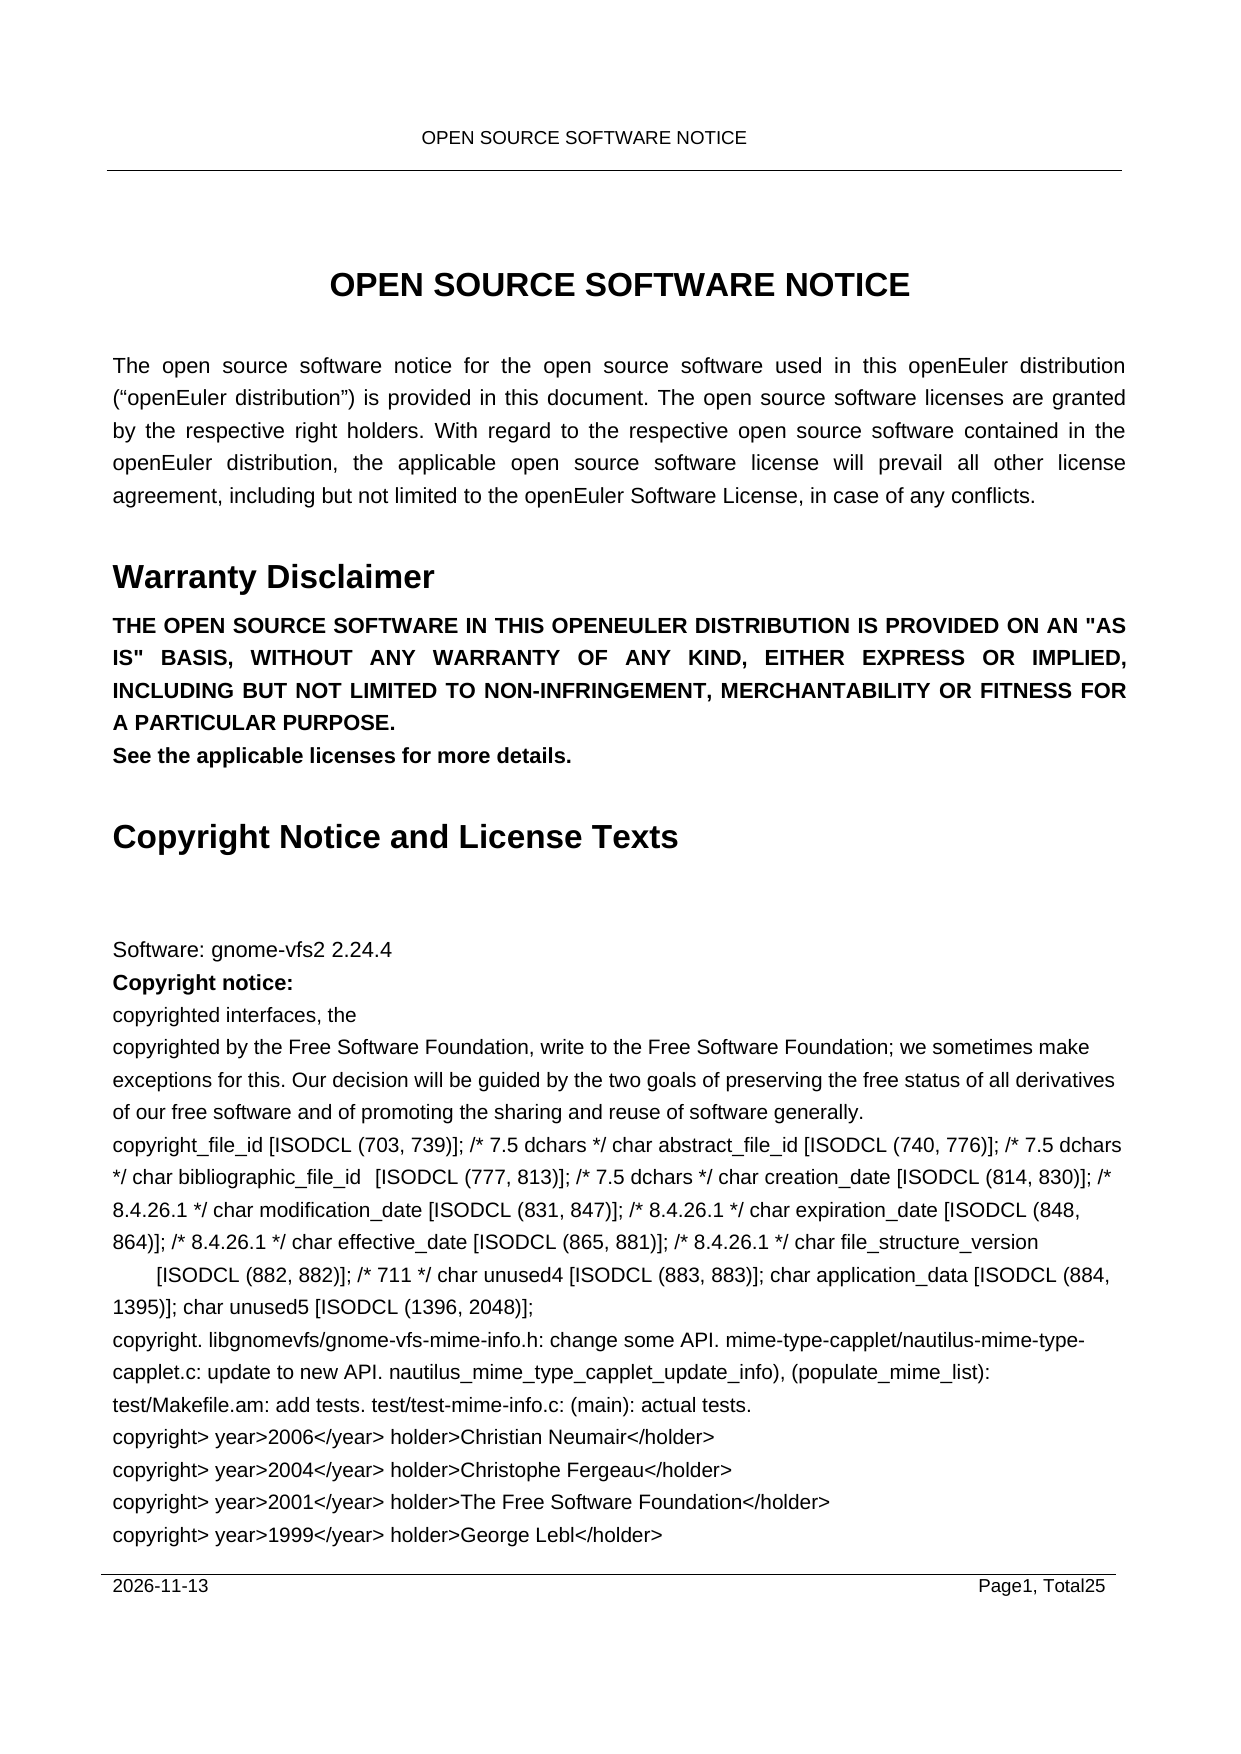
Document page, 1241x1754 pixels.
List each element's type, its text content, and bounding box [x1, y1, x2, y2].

text copyrighted interfaces, the [112, 998, 1128, 1031]
text THE OPEN SOURCE SOFTWARE IN THIS OPENEULER DISTRIBUTION IS PROVIDED ON AN "AS IS" BASIS, WITHOUT ANY WARRANTY OF ANY KIND, EITHER EXPRESS OR IMPLIED, INCLUDING BUT NOT LIMITED TO NON-INFRINGEMENT, MERCHANTABILITY OR FITNESS FOR A PARTICULAR PURPOSE. See the applicable licenses for more details. [112, 609, 1128, 771]
text Copyright notice: [112, 966, 1128, 998]
text copyright> year>1999</year> holder>George Lebl</holder> [112, 1518, 1128, 1551]
text copyright_file_id [ISODCL (703, 739)]; /* 7.5 dchars */ char abstract_file_id [ISODCL (740, 776)]; /* 7.5 dchars */ char bibliographic_file_id [ISODCL (777, 813)]; /* 7.5 dchars */ char creation_date [ISODCL (814, 830)]; /* 8.4.26.1 */ char modification_date [ISODCL (831, 847)]; /* 8.4.26.1 */ char expiration_date [ISODCL (848, 864)]; /* 8.4.26.1 */ char effective_date [ISODCL (865, 881)]; /* 8.4.26.1 */ char file_structure_version [ISODCL (882, 882)]; /* 711 */ char unused4 [ISODCL (883, 883)]; char application_data [ISODCL (884, 1395)]; char unused5 [ISODCL (1396, 2048)]; [112, 1128, 1128, 1323]
text copyright> year>2004</year> holder>Christophe Fergeau</holder> [112, 1453, 1128, 1486]
text OPEN SOURCE SOFTWARE NOTICE [112, 251, 1128, 316]
text Copyright Notice and License Texts [112, 804, 1128, 869]
text copyright. libgnomevfs/gnome-vfs-mime-info.h: change some API. mime-type-capplet/nautilus-mime-type-capplet.c: update to new API. nautilus_mime_type_capplet_update_info), (populate_mime_list): test/Makefile.am: add tests. test/test-mime-info.c: (main): actual tests. [112, 1323, 1128, 1421]
text copyrighted by the Free Software Foundation, write to the Free Software Foundation; we sometimes make exceptions for this. Our decision will be guided by the two goals of preserving the free status of all derivatives of our free software and of promoting the sharing and reuse of software generally. [112, 1031, 1128, 1128]
text copyright> year>2006</year> holder>Christian Neumair</holder> [112, 1421, 1128, 1453]
text copyright> year>2001</year> holder>The Free Software Foundation</holder> [112, 1486, 1128, 1518]
text Warranty Disclaimer [112, 544, 1128, 609]
text Software: gnome-vfs2 2.24.4 [112, 933, 1128, 966]
text The open source software notice for the open source software used in this openEuler distribution (“openEuler distribution”) is provided in this document. The open source software licenses are granted by the respective right holders. With regard to the respective open source software contained in the openEuler distribution, the applicable open source software license will prevail all other license agreement, including but not limited to the openEuler Software License, in case of any conflicts. [112, 349, 1128, 511]
